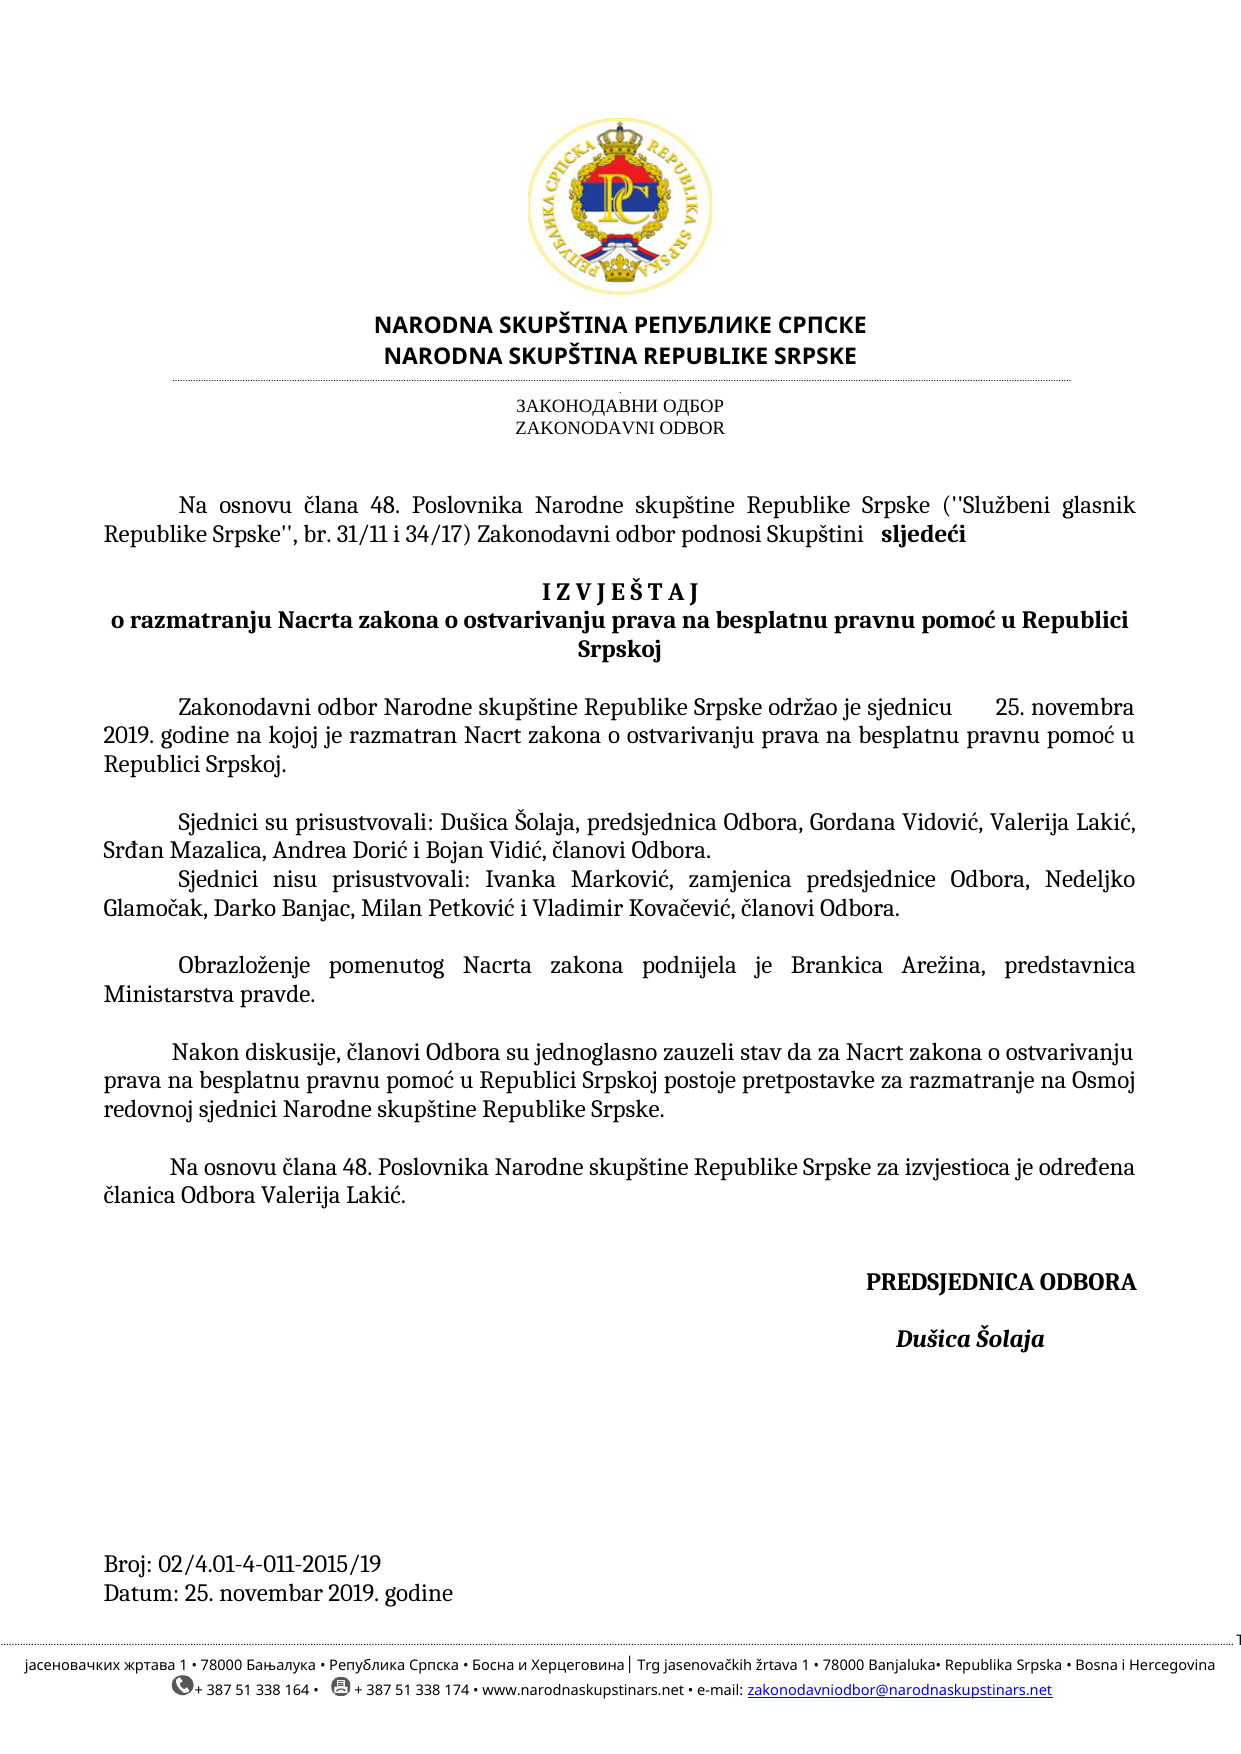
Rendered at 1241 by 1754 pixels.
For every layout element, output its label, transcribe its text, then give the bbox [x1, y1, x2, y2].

text Sjednici nisu prisustvovali: Ivanka Marković, zamjenica predsjednice Odbora, Nedeljko Glamočak, Darko Banjac, Milan Petković i Vladimir Kovačević, članovi Odbora. [103, 865, 1137, 922]
text Zakonodavni odbor Narodne skupštine Republike Srpske održao je sjednicu 25. novembra 2019. godine na kojoj je razmatran Nacrt zakona o ostvarivanju prava na besplatnu pravnu pomoć u Republici Srpskoj. [103, 692, 1137, 779]
text o razmatranju Nacrta zakona o ostvarivanju prava na besplatnu pravnu pomoć u Republici Srpskoj [103, 606, 1137, 664]
text Na osnovu člana 48. Poslovnika Narodne skupštine Republike Srpske (''Službeni glasnik Republike Srpske'', br. 31/11 i 34/17) Zakonodavni odbor podnosi Skupštini sljedeći [103, 491, 1137, 549]
text Na osnovu člana 48. Poslovnika Narodne skupštine Republike Srpske za izvjestioca je određena članica Odbora Valerija Lakić. [103, 1152, 1137, 1210]
text Obrazloženje pomenutog Nacrta zakona podnijela je Brankica Arežina, predstavnica Ministarstva pravde. [103, 951, 1137, 1009]
text Sjednici su prisustvovali: Dušica Šolaja, predsjednica Odbora, Gordana Vidović, Valerija Lakić, Srđan Mazalica, Andrea Dorić i Bojan Vidić, članovi Odbora. [103, 807, 1137, 865]
text Datum: 25. novembar 2019. godine [103, 1579, 1137, 1608]
text Nakon diskusije, članovi Odbora su jednoglasno zauzeli stav da za Nacrt zakona o ostvarivanju prava na besplatnu pravnu pomoć u Republici Srpskoj postoje pretpostavke za razmatranje na Osmoj redovnoj sjednici Narodne skupštine Republike Srpske. [103, 1037, 1137, 1124]
text Broj: 02/4.01-4-011-2015/19 [103, 1550, 1137, 1579]
text I Z V J E Š T A J [103, 577, 1137, 606]
text Dušica Šolaja [103, 1325, 1137, 1354]
text PREDSJEDNICA ODBORA [103, 1267, 1137, 1296]
